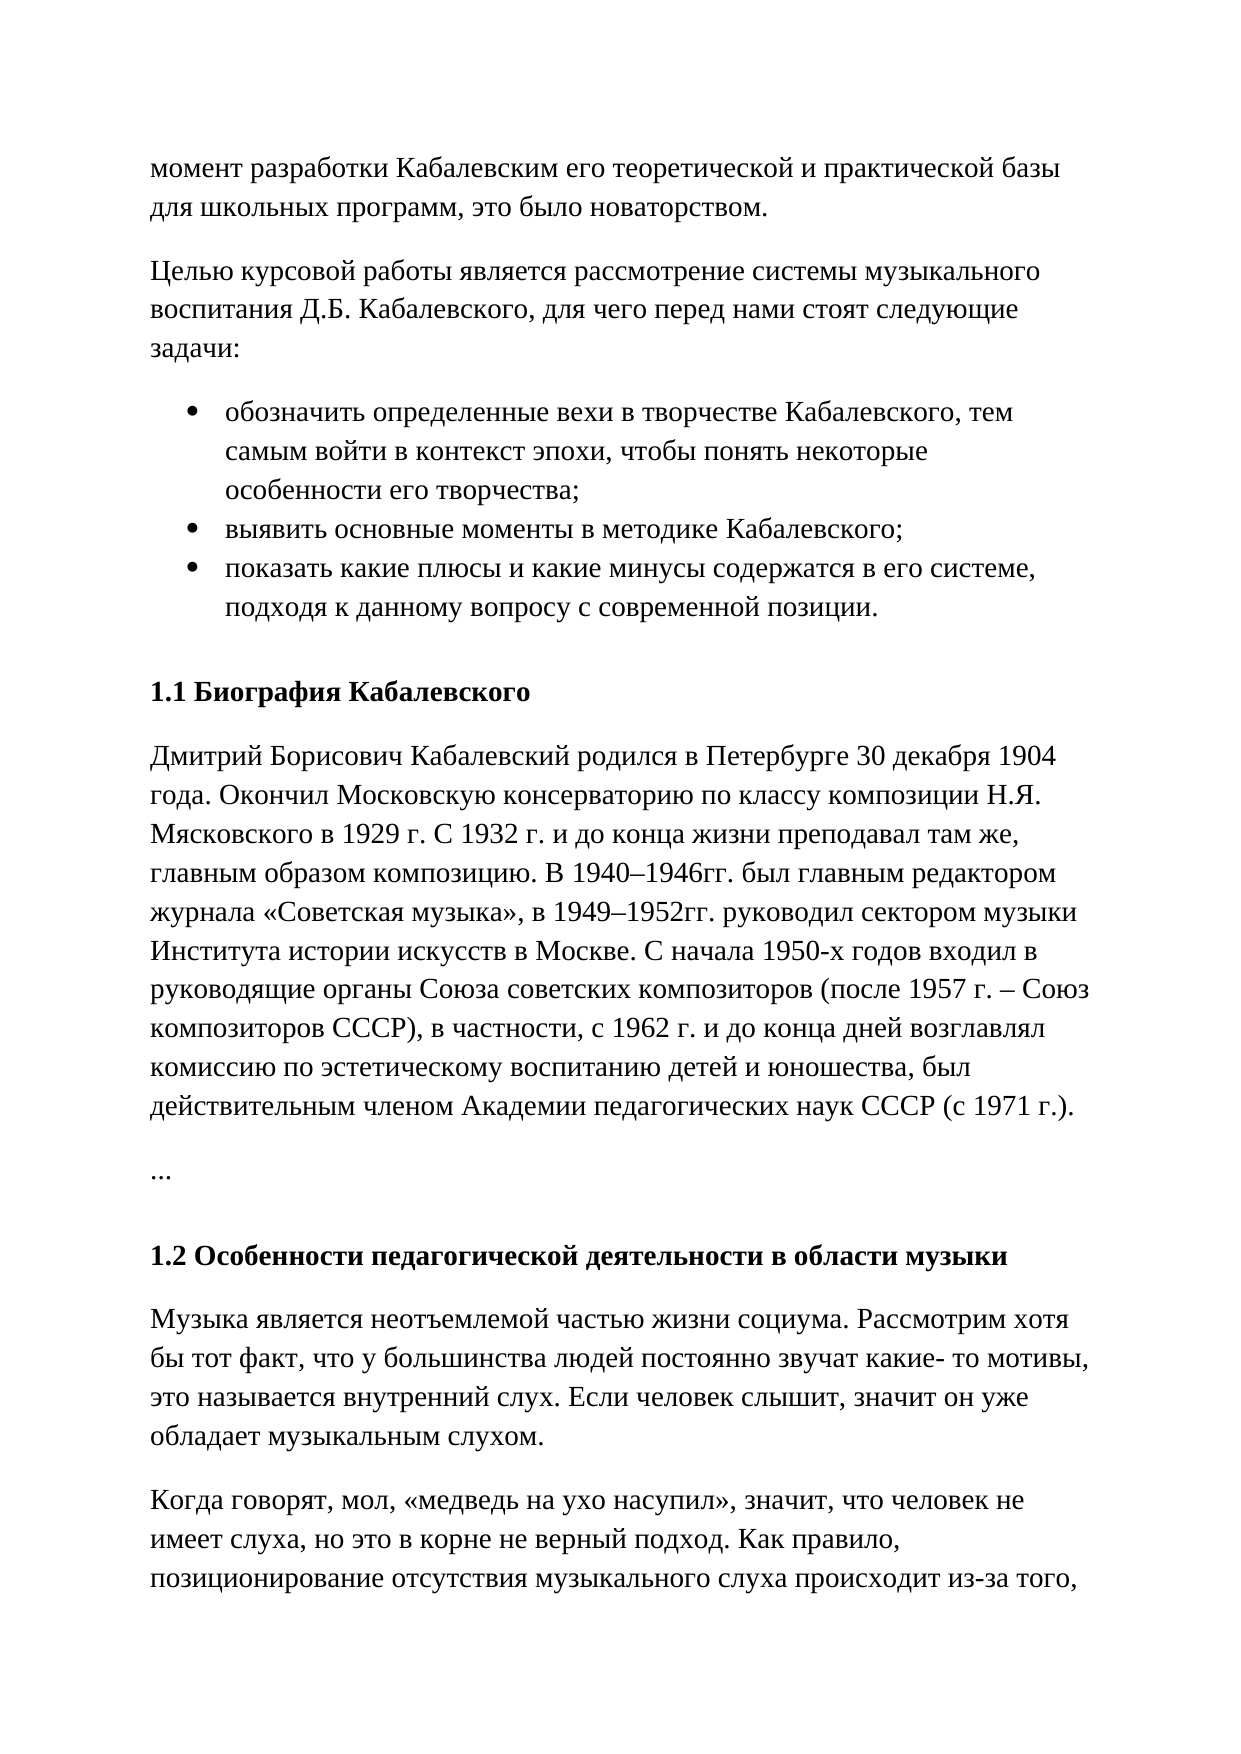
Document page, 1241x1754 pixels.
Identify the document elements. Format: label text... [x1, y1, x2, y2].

text Музыка является неотъемлемой частью жизни социума. Рассмотрим хотя бы тот факт, что у большинства людей постоянно звучат какие- то мотивы, это называется внутренний слух. Если человек слышит, значит он уже обладает музыкальным слухом. [150, 1302, 1090, 1452]
list выявить основные моменты в методике Кабалевского; [187, 511, 1090, 544]
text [150, 1482, 1090, 1593]
text Целью курсовой работы является рассмотрение системы музыкального воспитания Д.Б. Кабалевского, для чего перед нами стоят следующие задачи: [150, 253, 1090, 364]
text 1.2 Особенности педагогической деятельности в области музыки [150, 1238, 1090, 1271]
list обозначить определенные вехи в творчестве Кабалевского, тем самым войти в контекст эпохи, чтобы понять некоторые особенности его творчества; [187, 394, 1090, 506]
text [150, 150, 1090, 222]
text ... [150, 1152, 1090, 1186]
text Дмитрий Борисович Кабалевский родился в Петербурге 30 декабря 1904 года. Окончил Московскую консерваторию по классу композиции Н.Я. Мясковского в 1929 г. С 1932 г. и до конца жизни преподавал там же, главным образом композицию. В 1940–1946гг. был главным редактором журнала «Советская музыка», в 1949–1952гг. руководил сектором музыки Института истории искусств в Москве. С начала 1950-х годов входил в руководящие органы Союза советских композиторов (после 1957 г. – Союз композиторов СССР), в частности, с 1962 г. и до конца дней возглавлял комиссию по эстетическому воспитанию детей и юношества, был действительным членом Академии педагогических наук СССР (с 1971 г.). [150, 738, 1090, 1122]
text 1.1 Биография Кабалевского [150, 674, 1090, 708]
list показать какие плюсы и какие минусы содержатся в его системе, подходя к данному вопросу с современной позиции. [187, 550, 1090, 622]
